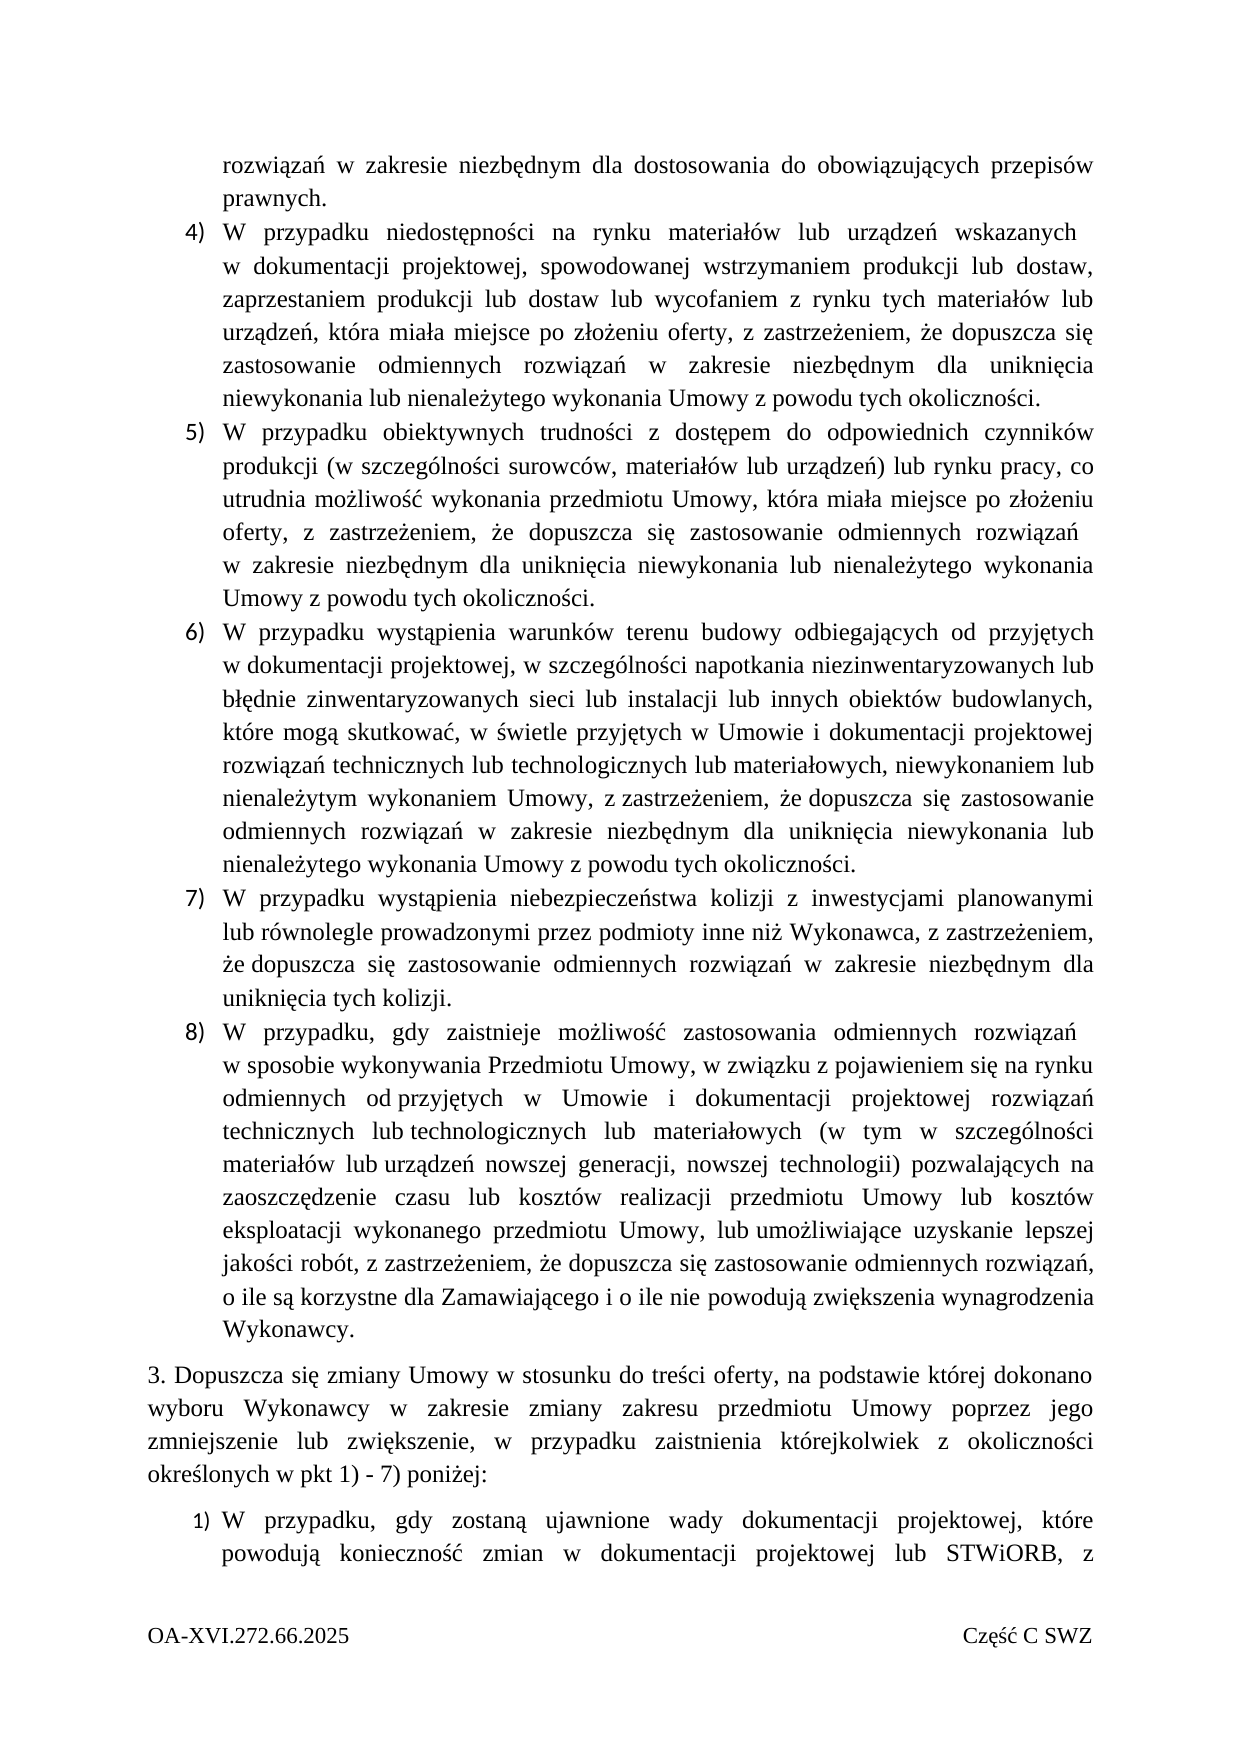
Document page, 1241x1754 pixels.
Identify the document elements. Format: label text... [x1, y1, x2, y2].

list W przypadku, gdy zaistnieje możliwość zastosowania odmiennych rozwiązań w sposobie wykonywania Przedmiotu Umowy, w związku z pojawieniem się na rynku odmiennych od przyjętych w Umowie i dokumentacji projektowej rozwiązań technicznych lub technologicznych lub materiałowych (w tym w szczególności materiałów lub urządzeń nowszej generacji, nowszej technologii) pozwalających na zaoszczędzenie czasu lub kosztów realizacji przedmiotu Umowy lub kosztów eksploatacji wykonanego przedmiotu Umowy, lub umożliwiające uzyskanie lepszej jakości robót, z zastrzeżeniem, że dopuszcza się zastosowanie odmiennych rozwiązań, o ile są korzystne dla Zamawiającego i o ile nie powodują zwiększenia wynagrodzenia Wykonawcy. [185, 1016, 1094, 1343]
list W przypadku niedostępności na rynku materiałów lub urządzeń wskazanych w dokumentacji projektowej, spowodowanej wstrzymaniem produkcji lub dostaw, zaprzestaniem produkcji lub dostaw lub wycofaniem z rynku tych materiałów lub urządzeń, która miała miejsce po złożeniu oferty, z zastrzeżeniem, że dopuszcza się zastosowanie odmiennych rozwiązań w zakresie niezbędnym dla uniknięcia niewykonania lub nienależytego wykonania Umowy z powodu tych okoliczności. [185, 216, 1094, 412]
list W przypadku wystąpienia niebezpieczeństwa kolizji z inwestycjami planowanymi lub równolegle prowadzonymi przez podmioty inne niż Wykonawca, z zastrzeżeniem, że dopuszcza się zastosowanie odmiennych rozwiązań w zakresie niezbędnym dla uniknięcia tych kolizji. [185, 882, 1094, 1011]
text 3. Dopuszcza się zmiany Umowy w stosunku do treści oferty, na podstawie której dokonano wyboru Wykonawcy w zakresie zmiany zakresu przedmiotu Umowy poprzez jego zmniejszenie lub zwiększenie, w przypadku zaistnienia którejkolwiek z okoliczności określonych w pkt 1) - 7) poniżej: [147, 1360, 1094, 1488]
list W przypadku wystąpienia warunków terenu budowy odbiegających od przyjętych w dokumentacji projektowej, w szczególności napotkania niezinwentaryzowanych lub błędnie zinwentaryzowanych sieci lub instalacji lub innych obiektów budowlanych, które mogą skutkować, w świetle przyjętych w Umowie i dokumentacji projektowej rozwiązań technicznych lub technologicznych lub materiałowych, niewykonaniem lub nienależytym wykonaniem Umowy, z zastrzeżeniem, że dopuszcza się zastosowanie odmiennych rozwiązań w zakresie niezbędnym dla uniknięcia niewykonania lub nienależytego wykonania Umowy z powodu tych okoliczności. [185, 616, 1094, 877]
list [185, 150, 1094, 212]
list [192, 1505, 1094, 1567]
list W przypadku obiektywnych trudności z dostępem do odpowiednich czynników produkcji (w szczególności surowców, materiałów lub urządzeń) lub rynku pracy, co utrudnia możliwość wykonania przedmiotu Umowy, która miała miejsce po złożeniu oferty, z zastrzeżeniem, że dopuszcza się zastosowanie odmiennych rozwiązań w zakresie niezbędnym dla uniknięcia niewykonania lub nienależytego wykonania Umowy z powodu tych okoliczności. [185, 416, 1094, 612]
